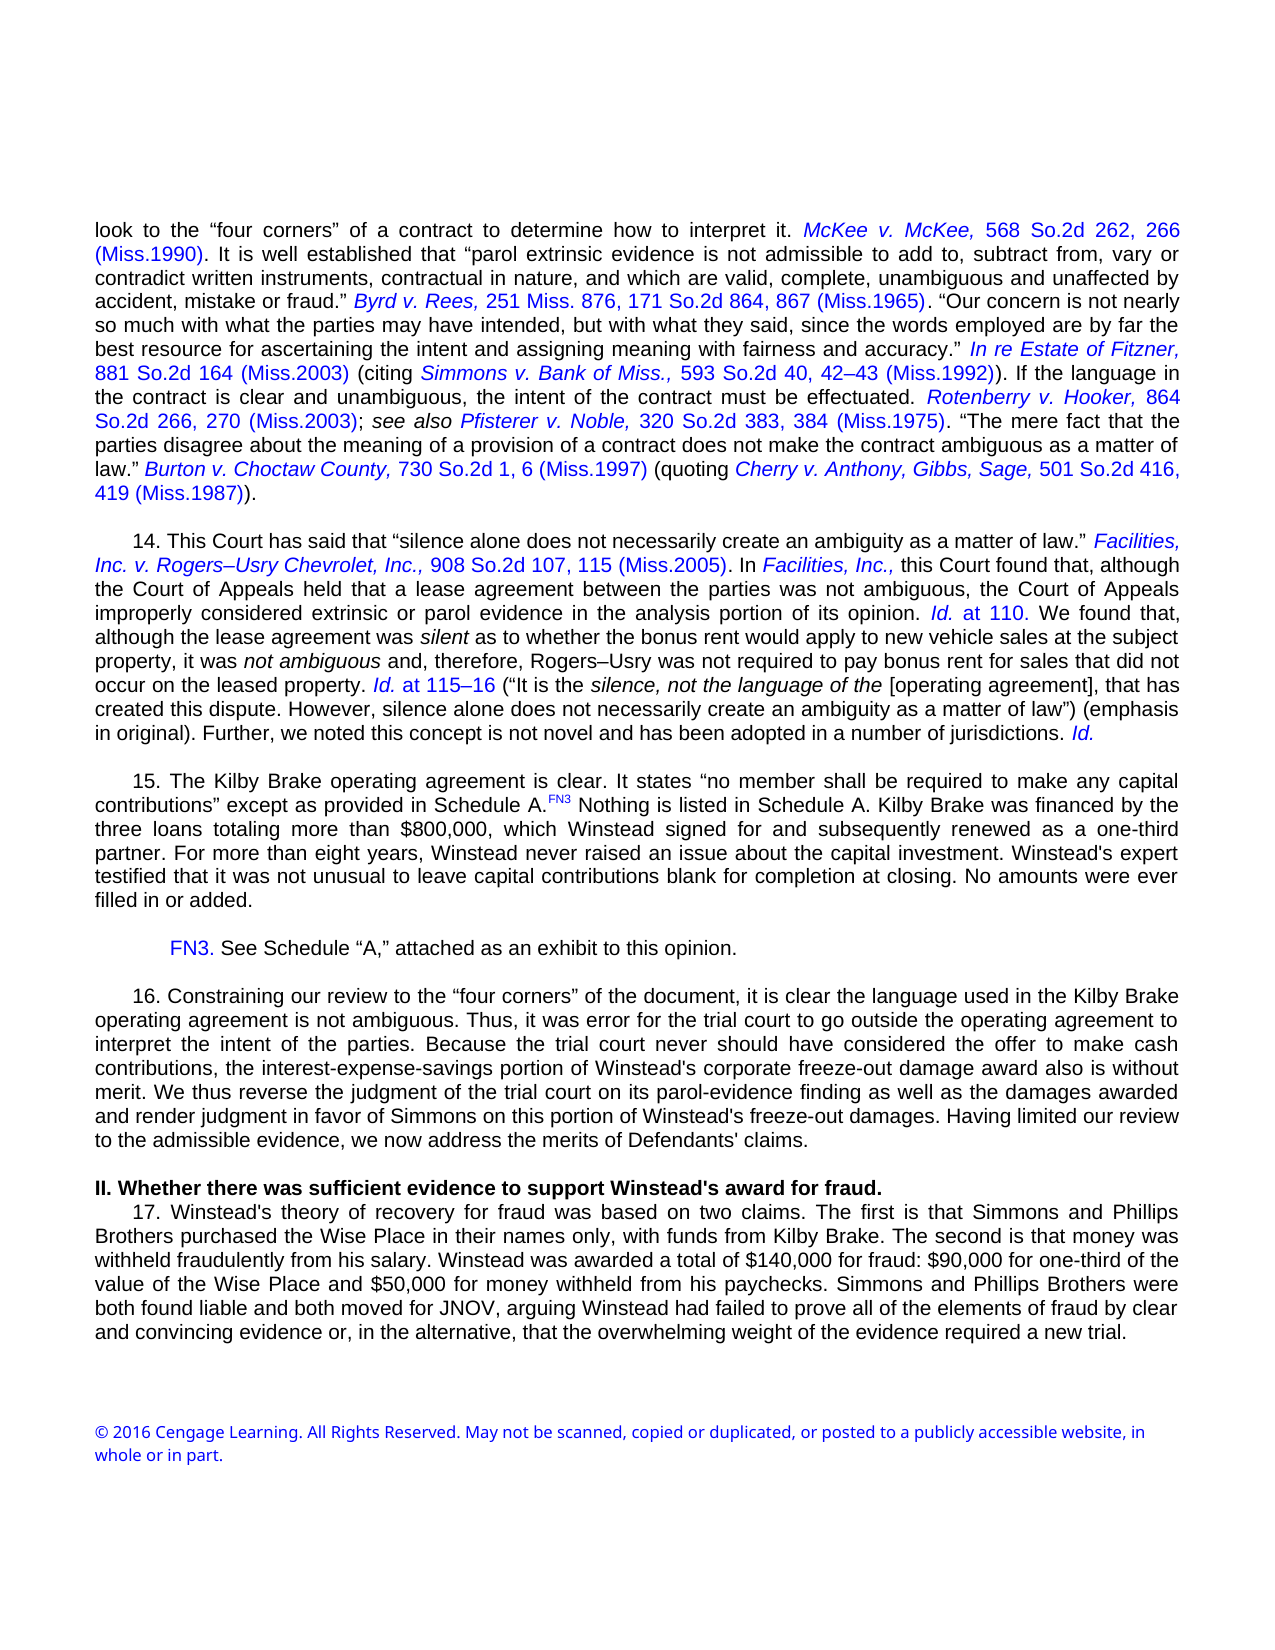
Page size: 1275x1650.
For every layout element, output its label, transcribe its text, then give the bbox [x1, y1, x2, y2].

text 17. Winstead's theory of recovery for fraud was based on two claims. The first is that Simmons and Phillips Brothers purchased the Wise Place in their names only, with funds from Kilby Brake. The second is that money was withheld fraudulently from his salary. Winstead was awarded a total of $140,000 for fraud: $90,000 for one-third of the value of the Wise Place and $50,000 for money withheld from his paychecks. Simmons and Phillips Brothers were both found liable and both moved for JNOV, arguing Winstead had failed to prove all of the elements of fraud by clear and convincing evidence or, in the alternative, that the overwhelming weight of the evidence required a new trial. [94, 1200, 1181, 1343]
text FN3. See Schedule “A,” attached as an exhibit to this opinion. [169, 936, 1181, 960]
text 16. Constraining our review to the “four corners” of the document, it is clear the language used in the Kilby Brake operating agreement is not ambiguous. Thus, it was error for the trial court to go outside the operating agreement to interpret the intent of the parties. Because the trial court never should have considered the offer to make cash contributions, the interest-expense-savings portion of Winstead's corporate freeze-out damage award also is without merit. We thus reverse the judgment of the trial court on its parol-evidence finding as well as the damages awarded and render judgment in favor of Simmons on this portion of Winstead's freeze-out damages. Having limited our review to the admissible evidence, we now address the merits of Defendants' claims. [94, 984, 1181, 1152]
text 14. This Court has said that “silence alone does not necessarily create an ambiguity as a matter of law.” Facilities, Inc. v. Rogers–Usry Chevrolet, Inc., 908 So.2d 107, 115 (Miss.2005). In Facilities, Inc., this Court found that, although the Court of Appeals held that a lease agreement between the parties was not ambiguous, the Court of Appeals improperly considered extrinsic or parol evidence in the analysis portion of its opinion. Id. at 110. We found that, although the lease agreement was silent as to whether the bonus rent would apply to new vehicle sales at the subject property, it was not ambiguous and, therefore, Rogers–Usry was not required to pay bonus rent for sales that did not occur on the leased property. Id. at 115–16 (“It is the silence, not the language of the [operating agreement], that has created this dispute. However, silence alone does not necessarily create an ambiguity as a matter of law”) (emphasis in original). Further, we noted this concept is not novel and has been adopted in a number of jurisdictions. Id. [94, 529, 1181, 744]
text II. Whether there was sufficient evidence to support Winstead's award for fraud. [94, 1176, 1181, 1200]
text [94, 217, 1181, 505]
text 15. The Kilby Brake operating agreement is clear. It states “no member shall be required to make any capital contributions” except as provided in Schedule A.FN3 Nothing is listed in Schedule A. Kilby Brake was financed by the three loans totaling more than $800,000, which Winstead signed for and subsequently renewed as a one-third partner. For more than eight years, Winstead never raised an issue about the capital investment. Winstead's expert testified that it was not unusual to leave capital contributions blank for completion at closing. No amounts were ever filled in or added. [94, 768, 1181, 912]
